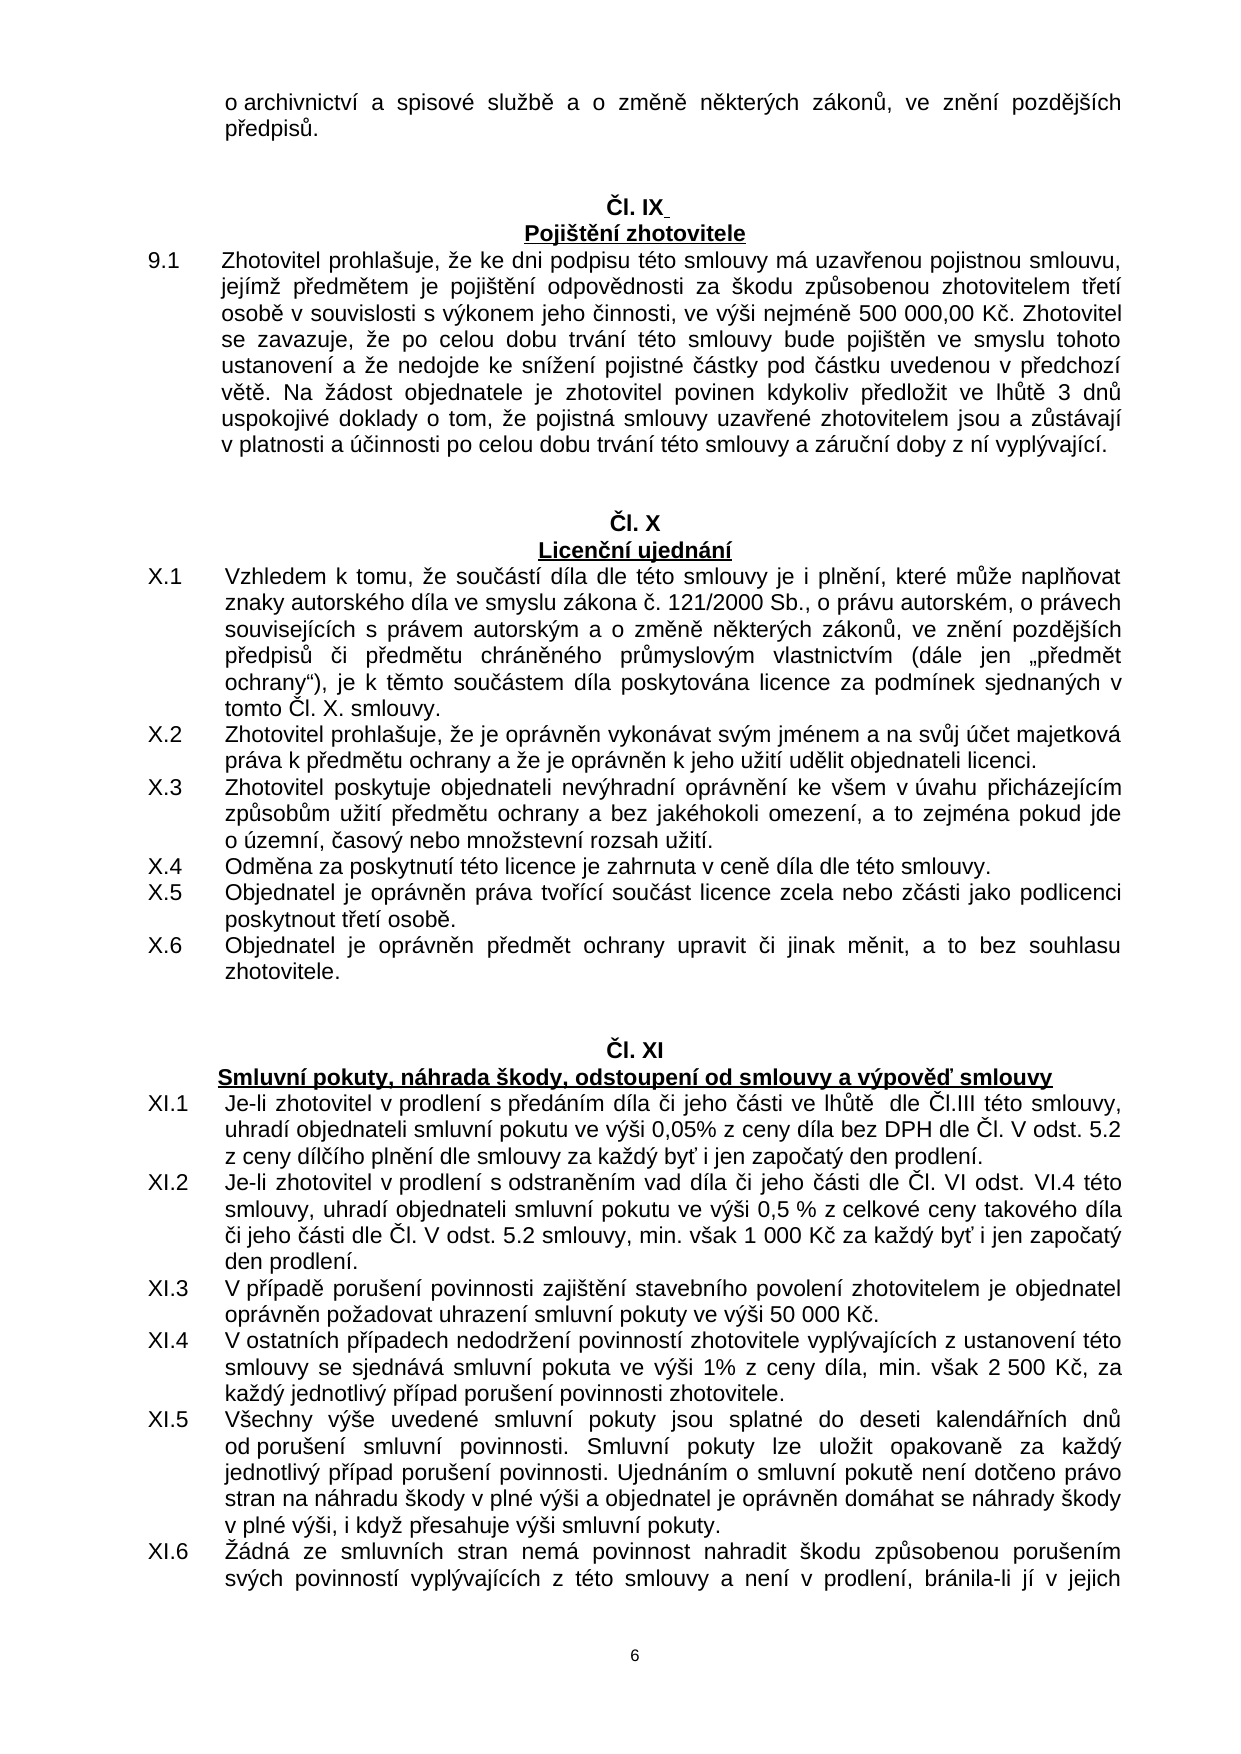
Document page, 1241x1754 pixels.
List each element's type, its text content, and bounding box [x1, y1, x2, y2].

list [148, 1538, 1122, 1591]
list Je-li zhotovitel v prodlení s předáním díla či jeho části ve lhůtě dle Čl.III této smlouvy, uhradí objednateli smluvní pokutu ve výši 0,05% z ceny díla bez DPH dle Čl. V odst. 5.2 z ceny dílčího plnění dle smlouvy za každý byť i jen započatý den prodlení. [148, 1090, 1122, 1169]
list V ostatních případech nedodržení povinností zhotovitele vyplývajících z ustanovení této smlouvy se sjednává smluvní pokuta ve výši 1% z ceny díla, min. však 2 500 Kč, za každý jednotlivý případ porušení povinnosti zhotovitele. [148, 1327, 1122, 1406]
list Objednatel je oprávněn předmět ochrany upravit či jinak měnit, a to bez souhlasu zhotovitele. [148, 932, 1122, 985]
list Zhotovitel poskytuje objednateli nevýhradní oprávnění ke všem v úvahu přicházejícím způsobům užití předmětu ochrany a bez jakéhokoli omezení, a to zejména pokud jde o územní, časový nebo množstevní rozsah užití. [148, 774, 1122, 853]
list Objednatel je oprávněn práva tvořící součást licence zcela nebo zčásti jako podlicenci poskytnout třetí osobě. [148, 879, 1122, 932]
list Odměna za poskytnutí této licence je zahrnuta v ceně díla dle této smlouvy. [148, 853, 1122, 879]
list Všechny výše uvedené smluvní pokuty jsou splatné do deseti kalendářních dnů od porušení smluvní povinnosti. Smluvní pokuty lze uložit opakovaně za každý jednotlivý případ porušení povinnosti. Ujednáním o smluvní pokutě není dotčeno právo stran na náhradu škody v plné výši a objednatel je oprávněn domáhat se náhrady škody v plné výši, i když přesahuje výši smluvní pokuty. [148, 1406, 1122, 1538]
text 9.1 Zhotovitel prohlašuje, že ke dni podpisu této smlouvy má uzavřenou pojistnou smlouvu, jejímž předmětem je pojištění odpovědnosti za škodu způsobenou zhotovitelem třetí osobě v souvislosti s výkonem jeho činnosti, ve výši nejméně 500 000,00 Kč. Zhotovitel se zavazuje, že po celou dobu trvání této smlouvy bude pojištěn ve smyslu tohoto ustanovení a že nedojde ke snížení pojistné částky pod částku uvedenou v předchozí větě. Na žádost objednatele je zhotovitel povinen kdykoliv předložit ve lhůtě 3 dnů uspokojivé doklady o tom, že pojistná smlouvy uzavřené zhotovitelem jsou a zůstávají v platnosti a účinnosti po celou dobu trvání této smlouvy a záruční doby z ní vyplývající. [148, 247, 1122, 458]
list V případě porušení povinnosti zajištění stavebního povolení zhotovitelem je objednatel oprávněn požadovat uhrazení smluvní pokuty ve výši 50 000 Kč. [148, 1274, 1122, 1327]
text Licenční ujednání [148, 510, 1122, 563]
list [148, 89, 1122, 141]
list Pojištění zhotovitele [148, 220, 1122, 247]
list Zhotovitel prohlašuje, že je oprávněn vykonávat svým jménem a na svůj účet majetková práva k předmětu ochrany a že je oprávněn k jeho užití udělit objednateli licenci. [148, 721, 1122, 774]
text Smluvní pokuty, náhrada škody, odstoupení od smlouvy a výpověď smlouvy [148, 1037, 1122, 1090]
list Vzhledem k tomu, že součástí díla dle této smlouvy je i plnění, které může naplňovat znaky autorského díla ve smyslu zákona č. 121/2000 Sb., o právu autorském, o právech souvisejících s právem autorským a o změně některých zákonů, ve znění pozdějších předpisů či předmětu chráněného průmyslovým vlastnictvím (dále jen „předmět ochrany“), je k těmto součástem díla poskytována licence za podmínek sjednaných v tomto čl. X. smlouvy. [148, 563, 1122, 721]
list Je-li zhotovitel v prodlení s odstraněním vad díla či jeho části dle Čl. VI odst. 6.4 této smlouvy, uhradí objednateli smluvní pokutu ve výši 0,5 % z celkové ceny takového díla či jeho části dle Čl. V odst. 5.2 smlouvy, min. však 1 000 Kč za každý byť i jen započatý den prodlení. [148, 1169, 1122, 1274]
